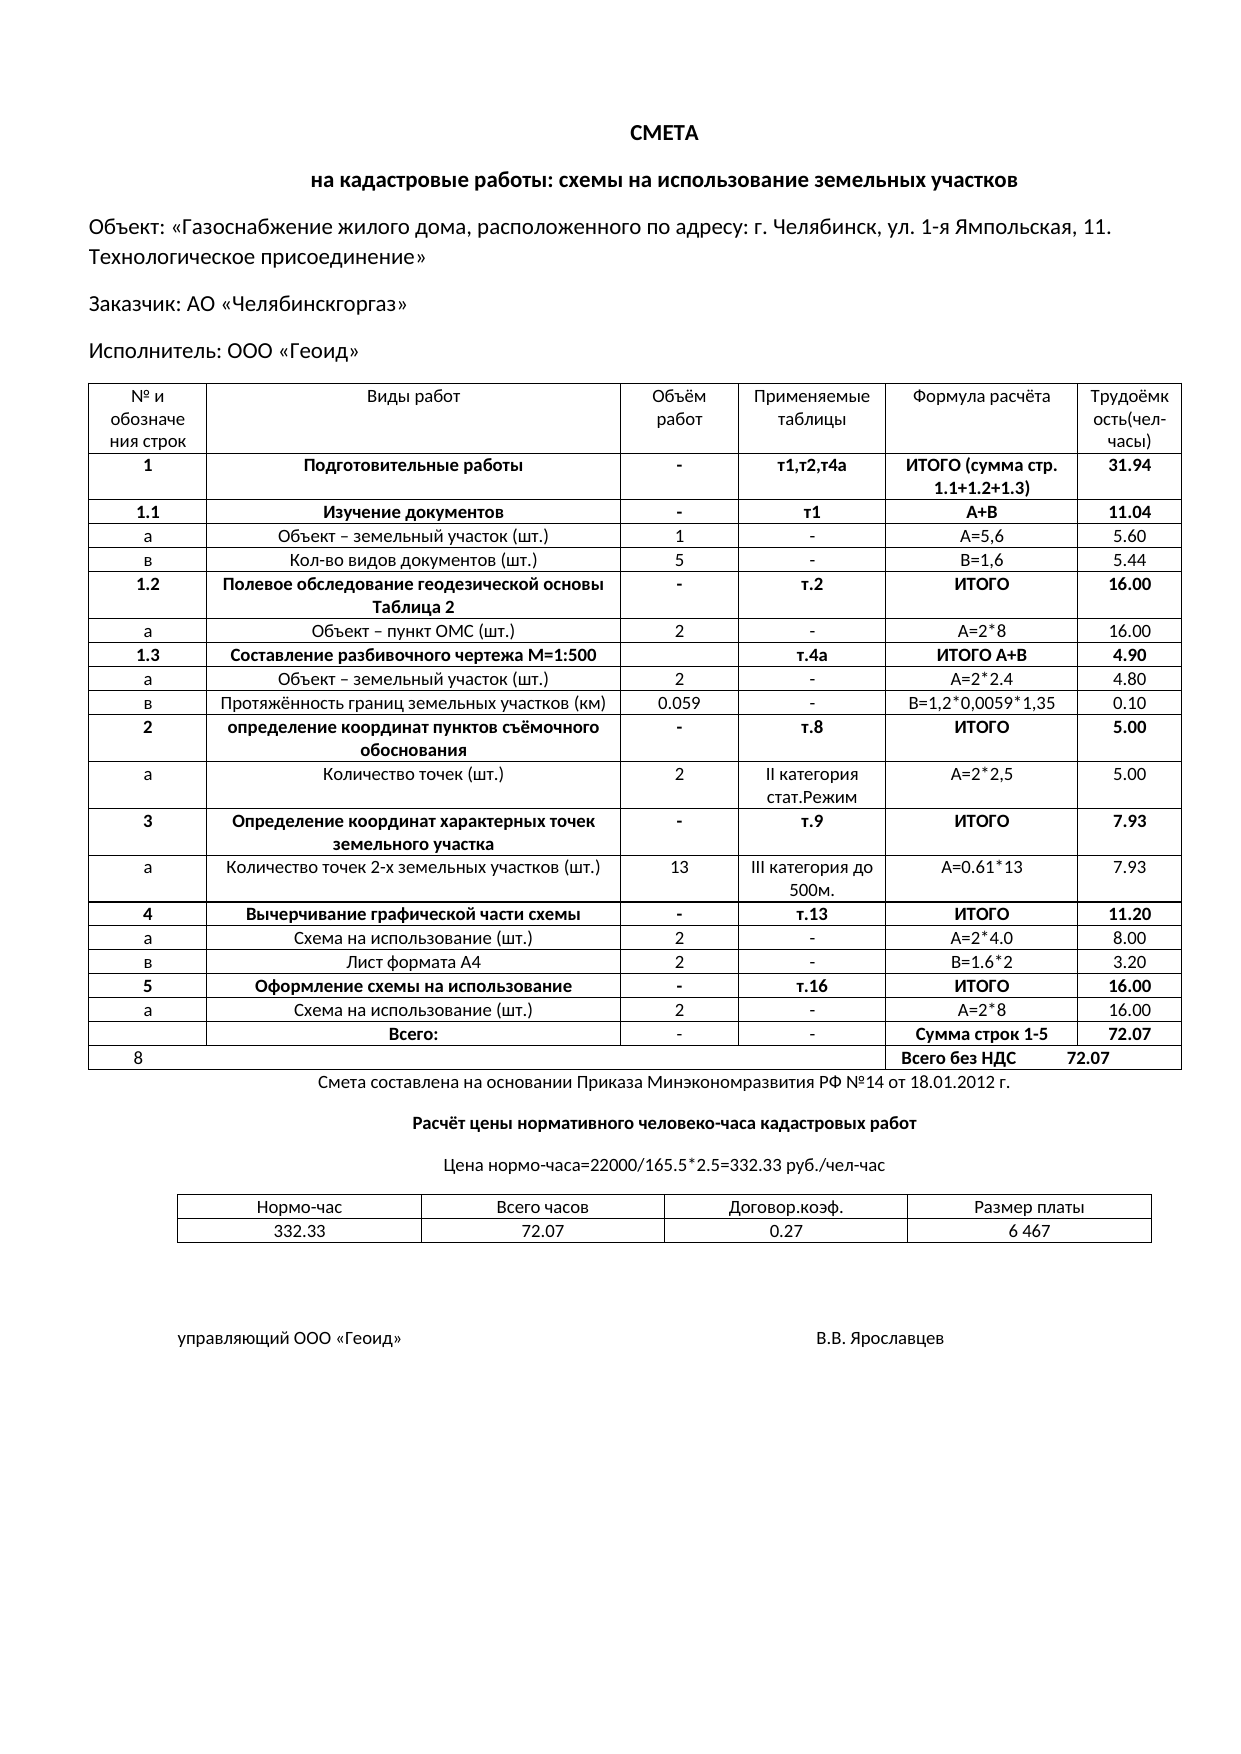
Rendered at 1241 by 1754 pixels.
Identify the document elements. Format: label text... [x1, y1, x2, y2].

table_cell 0.27 [665, 1219, 907, 1242]
table_cell а [89, 856, 206, 901]
text Смета составлена на основании Приказа Минэкономразвития РФ №14 от 18.01.2012 г. [177, 1070, 1152, 1093]
table_header Объём работ [621, 384, 738, 452]
table_cell Составление разбивочного чертежа М=1:500 [207, 643, 620, 666]
text Объект: «Газоснабжение жилого дома, расположенного по адресу: г. Челябинск, ул. 1-я Ямпольская, 11. Технологическое присоединение» [88, 212, 1152, 270]
table_cell 4.80 [1078, 667, 1181, 690]
table_cell А=2*8 [886, 619, 1077, 642]
text СМЕТА [177, 118, 1152, 146]
table_cell т.16 [739, 974, 885, 997]
table_cell А=2*4.0 [886, 926, 1077, 949]
table_cell а [89, 667, 206, 690]
table_cell Схема на использование (шт.) [207, 998, 620, 1021]
table_cell - [739, 691, 885, 714]
table_cell ИТОГО (сумма стр. 1.1+1.2+1.3) [886, 454, 1077, 499]
table_cell в [89, 950, 206, 973]
table_cell т.2 [739, 572, 885, 618]
table_cell Полевое обследование геодезической основы Таблица 2 [207, 572, 620, 618]
table_cell 7.93 [1078, 856, 1181, 901]
table_cell В=1.6*2 [886, 950, 1077, 973]
table_cell Объект – земельный участок (шт.) [207, 667, 620, 690]
table_cell 3.20 [1078, 950, 1181, 973]
table_cell 3 [89, 809, 206, 854]
table_cell 6 467 [908, 1219, 1151, 1242]
table_cell 0.10 [1078, 691, 1181, 714]
table_cell 4.90 [1078, 643, 1181, 666]
table_cell - [621, 903, 738, 925]
table_header Трудоёмкость(чел-часы) [1078, 384, 1181, 452]
table_cell III категория до 500м. [739, 856, 885, 901]
table_header Виды работ [207, 384, 620, 452]
table_cell 11.20 [1078, 903, 1181, 925]
table_cell т.4а [739, 643, 885, 666]
text управляющий ООО «Геоид» В.В. Ярославцев [177, 1326, 1152, 1349]
table_cell 16.00 [1078, 974, 1181, 997]
table_cell ИТОГО А+В [886, 643, 1077, 666]
table_cell 31.94 [1078, 454, 1181, 499]
table_cell - [739, 926, 885, 949]
table_cell 1.3 [89, 643, 206, 666]
table_cell Объект – пункт ОМС (шт.) [207, 619, 620, 642]
table_cell - [621, 974, 738, 997]
table_cell Изучение документов [207, 500, 620, 523]
table_cell 72.07 [1078, 1022, 1181, 1045]
table_cell а [89, 619, 206, 642]
table_cell [621, 643, 738, 666]
table_cell а [89, 524, 206, 547]
table_cell ИТОГО [886, 903, 1077, 925]
table_cell - [621, 500, 738, 523]
table_cell - [621, 454, 738, 499]
table_cell 2 [621, 926, 738, 949]
table_cell А=2*8 [886, 998, 1077, 1021]
text Цена нормо-часа=22000/165.5*2.5=332.33 руб./чел-час [177, 1153, 1152, 1176]
text Исполнитель: ООО «Геоид» [88, 336, 1152, 364]
table_cell 4 [89, 903, 206, 925]
table_cell 5.00 [1078, 715, 1181, 761]
table_cell 1.2 [89, 572, 206, 618]
text Расчёт цены нормативного человеко-часа кадастровых работ [177, 1112, 1152, 1134]
table_cell - [621, 715, 738, 761]
table_cell 5.44 [1078, 548, 1181, 571]
table_cell 11.04 [1078, 500, 1181, 523]
table_cell 8 [89, 1046, 885, 1069]
table_cell 1 [89, 454, 206, 499]
table_cell а [89, 762, 206, 808]
table_cell - [739, 548, 885, 571]
table_cell Кол-во видов документов (шт.) [207, 548, 620, 571]
table_cell А+В [886, 500, 1077, 523]
table_cell т.9 [739, 809, 885, 854]
table_cell определение координат пунктов съёмочного обоснования [207, 715, 620, 761]
table_cell 16.00 [1078, 619, 1181, 642]
table_cell - [739, 1022, 885, 1045]
table_cell Всего: [207, 1022, 620, 1045]
table_cell А=5,6 [886, 524, 1077, 547]
table_cell Определение координат характерных точек земельного участка [207, 809, 620, 854]
table_cell 2 [621, 619, 738, 642]
table_cell 1.1 [89, 500, 206, 523]
table_cell - [621, 809, 738, 854]
table_cell Всего без НДС 72.07 [886, 1046, 1181, 1069]
table_cell А=2*2,5 [886, 762, 1077, 808]
table_cell 16.00 [1078, 998, 1181, 1021]
table_cell - [621, 1022, 738, 1045]
table_cell в [89, 548, 206, 571]
table_cell 2 [621, 998, 738, 1021]
table_cell II категория стат.Режим [739, 762, 885, 808]
table_cell т1 [739, 500, 885, 523]
table_cell в [89, 691, 206, 714]
table_cell А=2*2.4 [886, 667, 1077, 690]
table_cell т.8 [739, 715, 885, 761]
table_cell 72.07 [422, 1219, 664, 1242]
table_cell - [739, 667, 885, 690]
table_cell а [89, 998, 206, 1021]
table_cell 332.33 [178, 1219, 421, 1242]
table_cell 5 [621, 548, 738, 571]
table_cell [89, 1022, 206, 1045]
text Заказчик: АО «Челябинскгоргаз» [88, 289, 1152, 317]
table_cell Лист формата А4 [207, 950, 620, 973]
table_cell Сумма строк 1-5 [886, 1022, 1077, 1045]
table_cell 5 [89, 974, 206, 997]
table_cell ИТОГО [886, 572, 1077, 618]
table_cell Вычерчивание графической части схемы [207, 903, 620, 925]
table_cell а [89, 926, 206, 949]
table_cell ИТОГО [886, 715, 1077, 761]
table_cell 5.60 [1078, 524, 1181, 547]
table_header Всего часов [422, 1195, 664, 1218]
text на кадастровые работы: схемы на использование земельных участков [177, 165, 1152, 193]
table_cell 2 [621, 950, 738, 973]
table_cell 8.00 [1078, 926, 1181, 949]
table_cell В=1,6 [886, 548, 1077, 571]
table_cell 13 [621, 856, 738, 901]
table_cell - [739, 998, 885, 1021]
table_cell Протяжённость границ земельных участков (км) [207, 691, 620, 714]
table_cell Подготовительные работы [207, 454, 620, 499]
table_cell 16.00 [1078, 572, 1181, 618]
table_cell 1 [621, 524, 738, 547]
table_cell 5.00 [1078, 762, 1181, 808]
table_cell т.13 [739, 903, 885, 925]
table_cell 2 [621, 667, 738, 690]
table_cell - [739, 524, 885, 547]
table_header Применяемые таблицы [739, 384, 885, 452]
table_cell Схема на использование (шт.) [207, 926, 620, 949]
table_cell ИТОГО [886, 974, 1077, 997]
table_cell Количество точек (шт.) [207, 762, 620, 808]
table_cell 2 [621, 762, 738, 808]
table_header Формула расчёта [886, 384, 1077, 452]
table_cell - [739, 950, 885, 973]
table_cell А=0.61*13 [886, 856, 1077, 901]
table_header № и обозначе ния строк [89, 384, 206, 452]
table_cell ИТОГО [886, 809, 1077, 854]
table_header Размер платы [908, 1195, 1151, 1218]
table_cell Количество точек 2-х земельных участков (шт.) [207, 856, 620, 901]
table_cell т1,т2,т4а [739, 454, 885, 499]
table_cell В=1,2*0,0059*1,35 [886, 691, 1077, 714]
table_cell - [739, 619, 885, 642]
table_cell - [621, 572, 738, 618]
table_header Нормо-час [178, 1195, 421, 1218]
table_cell 0.059 [621, 691, 738, 714]
table_cell 7.93 [1078, 809, 1181, 854]
table_cell 2 [89, 715, 206, 761]
table_header Договор.коэф. [665, 1195, 907, 1218]
table_cell Объект – земельный участок (шт.) [207, 524, 620, 547]
table_cell Оформление схемы на использование [207, 974, 620, 997]
